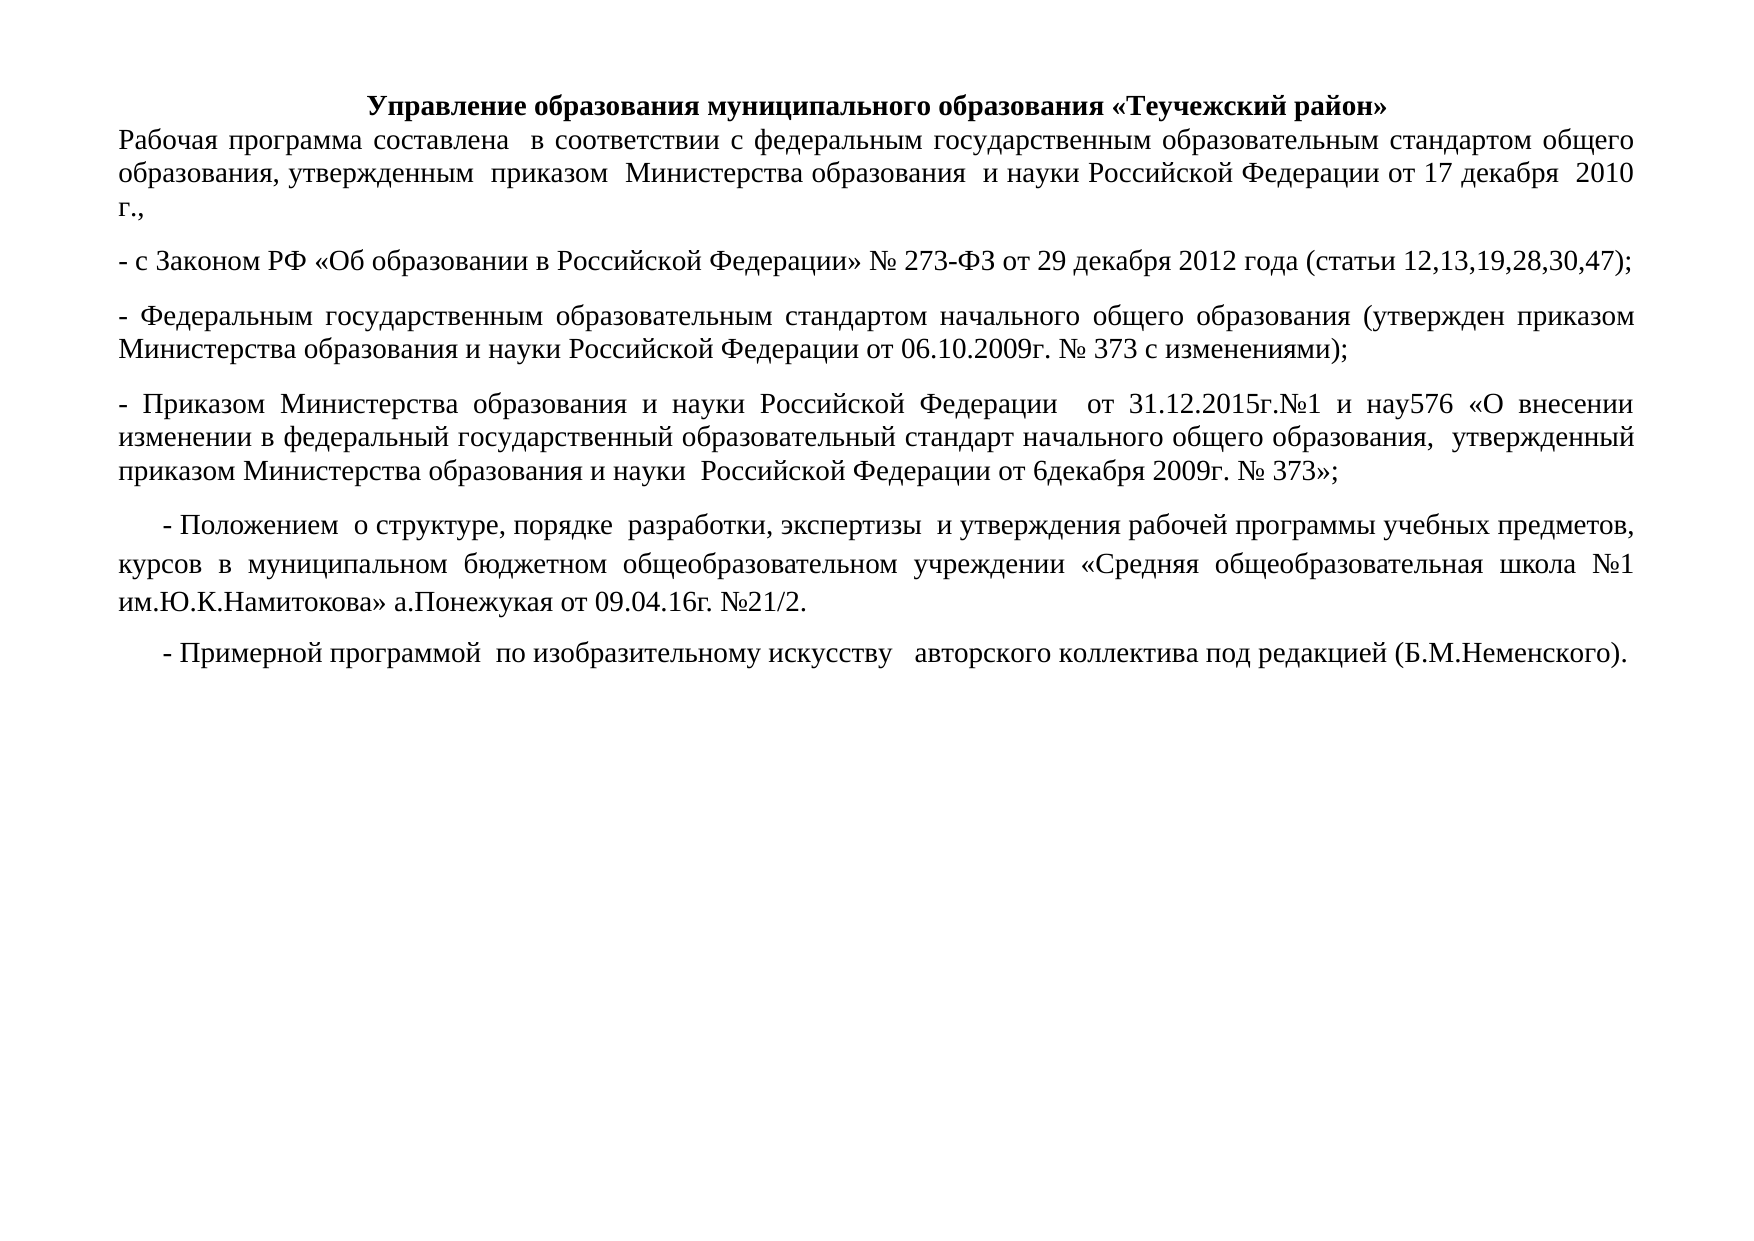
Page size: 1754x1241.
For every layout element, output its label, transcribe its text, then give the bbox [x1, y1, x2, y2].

subtitle Управление образования муниципального образования «Теучежский район» [118, 88, 1636, 122]
text - Положением о структуре, порядке разработки, экспертизы и утверждения рабочей программы учебных предметов, курсов в муниципальном бюджетном общеобразовательном учреждении «Средняя общеобразовательная школа №1 им.Ю.К.Намитокова» а.Понежукая от 09.04.16г. №21/2. [118, 507, 1636, 618]
text - с Законом РФ «Об образовании в Российской Федерации» № 273-ФЗ от 29 декабря 2012 года (статьи 12,13,19,28,30,47); [118, 243, 1636, 277]
text - Приказом Министерства образования и науки Российской Федерации от 31.12.2015г.№1 и нау576 «О внесении изменении в федеральный государственный образовательный стандарт начального общего образования, утвержденный приказом Министерства образования и науки Российской Федерации от 6декабря 2009г. № 373»; [118, 386, 1636, 486]
text - Примерной программой по изобразительному искусству авторского коллектива под редакцией (Б.М.Неменского). [118, 635, 1636, 669]
text - Федеральным государственным образовательным стандартом начального общего образования (утвержден приказом Министерства образования и науки Российской Федерации от 06.10.2009г. № 373 с изменениями); [118, 298, 1636, 365]
text Рабочая программа составлена в соответствии с федеральным государственным образовательным стандартом общего образования, утвержденным приказом Министерства образования и науки Российской Федерации от 17 декабря 2010 г., [118, 122, 1636, 223]
